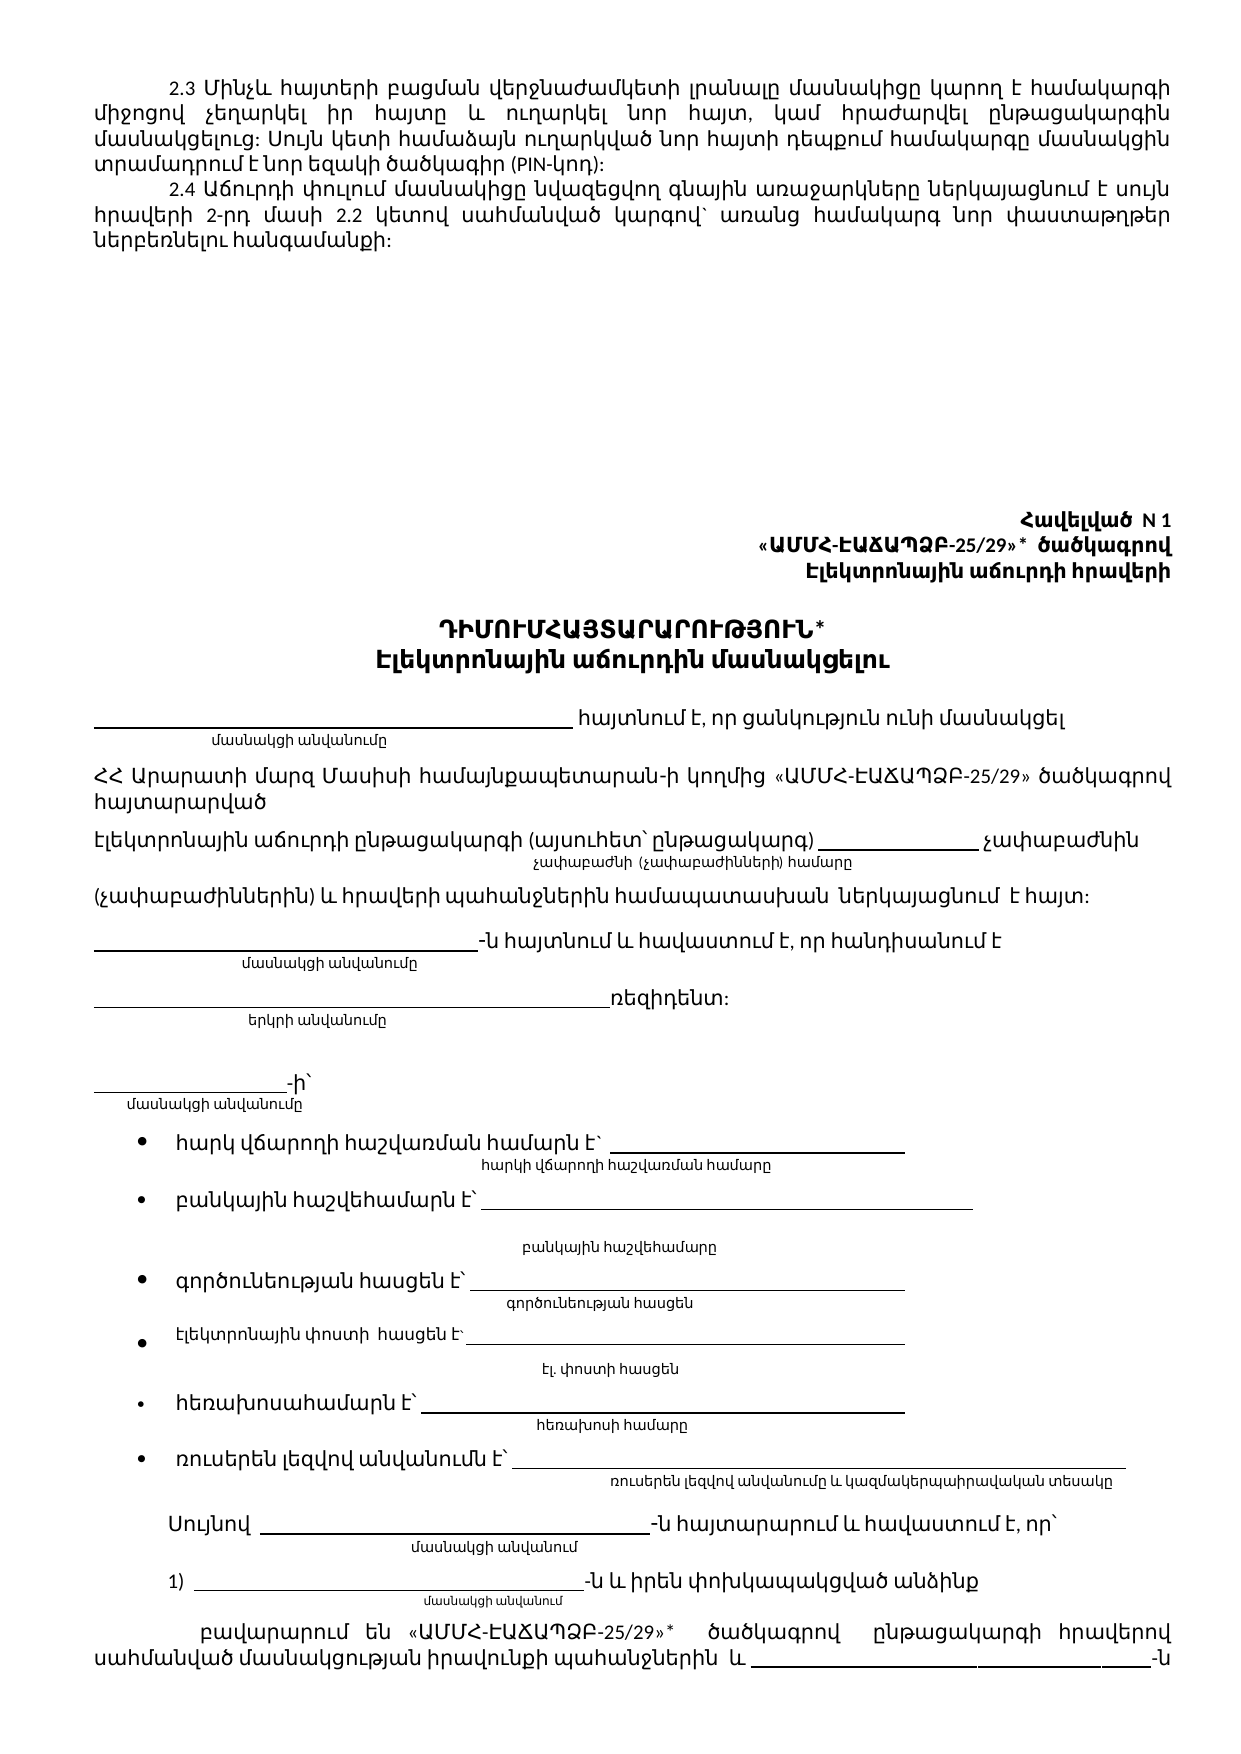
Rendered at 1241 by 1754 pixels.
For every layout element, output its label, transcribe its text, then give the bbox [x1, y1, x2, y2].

list էլեկտրոնային փոստի հասցեն է՝ [138, 1324, 1171, 1360]
list բանկային հաշվեհամարն է՝ [138, 1187, 1171, 1238]
text 2.3 Մինչև հայտերի բացման վերջնաժամկետի լրանալը մասնակիցը կարող է համակարգի միջոցով չեղարկել իր հայտը և ուղարկել նոր հայտ, կամ հրաժարվել ընթացակարգին մասնակցելուց: Սույն կետի համաձայն ուղարկված նոր հայտի դեպքում համակարգը մասնակցին տրամադրում է նոր եզակի ծածկագիր (PIN-կոդ): [94, 75, 1171, 177]
list հեռախոսահամարն է՝ [138, 1391, 1171, 1416]
text «ԱՄՄՀ-ԷԱՃԱՊՁԲ-25/29»* ծածկագրով [94, 532, 1171, 558]
text 1) -ն և իրեն փոխկապակցված անձինք [94, 1568, 1171, 1594]
text մասնակցի անվանումը [94, 1095, 1171, 1126]
text ՀՀ Արարատի մարզ Մասիսի համայնքապետարան-ի կողմից «ԱՄՄՀ-ԷԱՃԱՊՁԲ-25/29» ծածկագրով հայտարարված [94, 761, 1171, 815]
text (չափաբաժիններին) և հրավերի պահանջներին համապատասխան ներկայացնում է հայտ: [94, 883, 1171, 909]
text էլեկտրոնային աճուրդի ընթացակարգի (այսուհետ՝ ընթացակարգ) չափաբաժնին [94, 827, 1171, 853]
list հարկ վճարողի հաշվառման համարն է` [138, 1126, 1171, 1156]
text ԴԻՄՈՒՄՀԱՅՏԱՐԱՐՈՒԹՅՈՒՆ* [94, 614, 1171, 644]
list գործունեության հասցեն է՝ [138, 1268, 1171, 1294]
text էլ. փոստի հասցեն [94, 1360, 1171, 1391]
text -ի՝ [94, 1070, 1171, 1095]
text ռուսերեն լեզվով անվանումը և կազմակերպաիրավական տեսակը [536, 1472, 1171, 1502]
text բանկային հաշվեհամարը [94, 1238, 1171, 1268]
text Էլեկտրոնային աճուրդի հրավերի [94, 558, 1171, 583]
text -ն հայտնում և հավաստում է, որ հանդիսանում է [94, 924, 1171, 955]
text չափաբաժնի (չափաբաժինների) համարը [94, 853, 1171, 883]
text հարկի վճարողի հաշվառման համարը [94, 1156, 1171, 1187]
text մասնակցի անվանումը [94, 731, 1171, 761]
text մասնակցի անվանում [94, 1594, 1171, 1619]
text երկրի անվանումը [94, 1011, 1171, 1041]
text Հավելված N 1 [94, 507, 1171, 532]
text մասնակցի անվանում [94, 1538, 1171, 1568]
text Սույնով -ն հայտարարում և հավաստում է, որ՝ [94, 1507, 1171, 1538]
text ռեզիդենտ: [94, 985, 1171, 1011]
text հայտնում է, որ ցանկություն ունի մասնակցել [94, 705, 1171, 731]
text մասնակցի անվանումը [94, 955, 1171, 985]
subtitle Էլեկտրոնային աճուրդին մասնակցելու [94, 644, 1171, 675]
text հեռախոսի համարը [462, 1416, 1171, 1446]
text գործունեության հասցեն [94, 1294, 1171, 1324]
text 2.4 Աճուրդի փուլում մասնակիցը նվազեցվող գնային առաջարկները ներկայացնում է սույն հրավերի 2-րդ մասի 2.2 կետով սահմանված կարգով` առանց համակարգ նոր փաստաթղթեր ներբեռնելու հանգամանքի: [94, 177, 1171, 253]
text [94, 1619, 1171, 1670]
list ռուսերեն լեզվով անվանումն է՝ [138, 1446, 1171, 1472]
